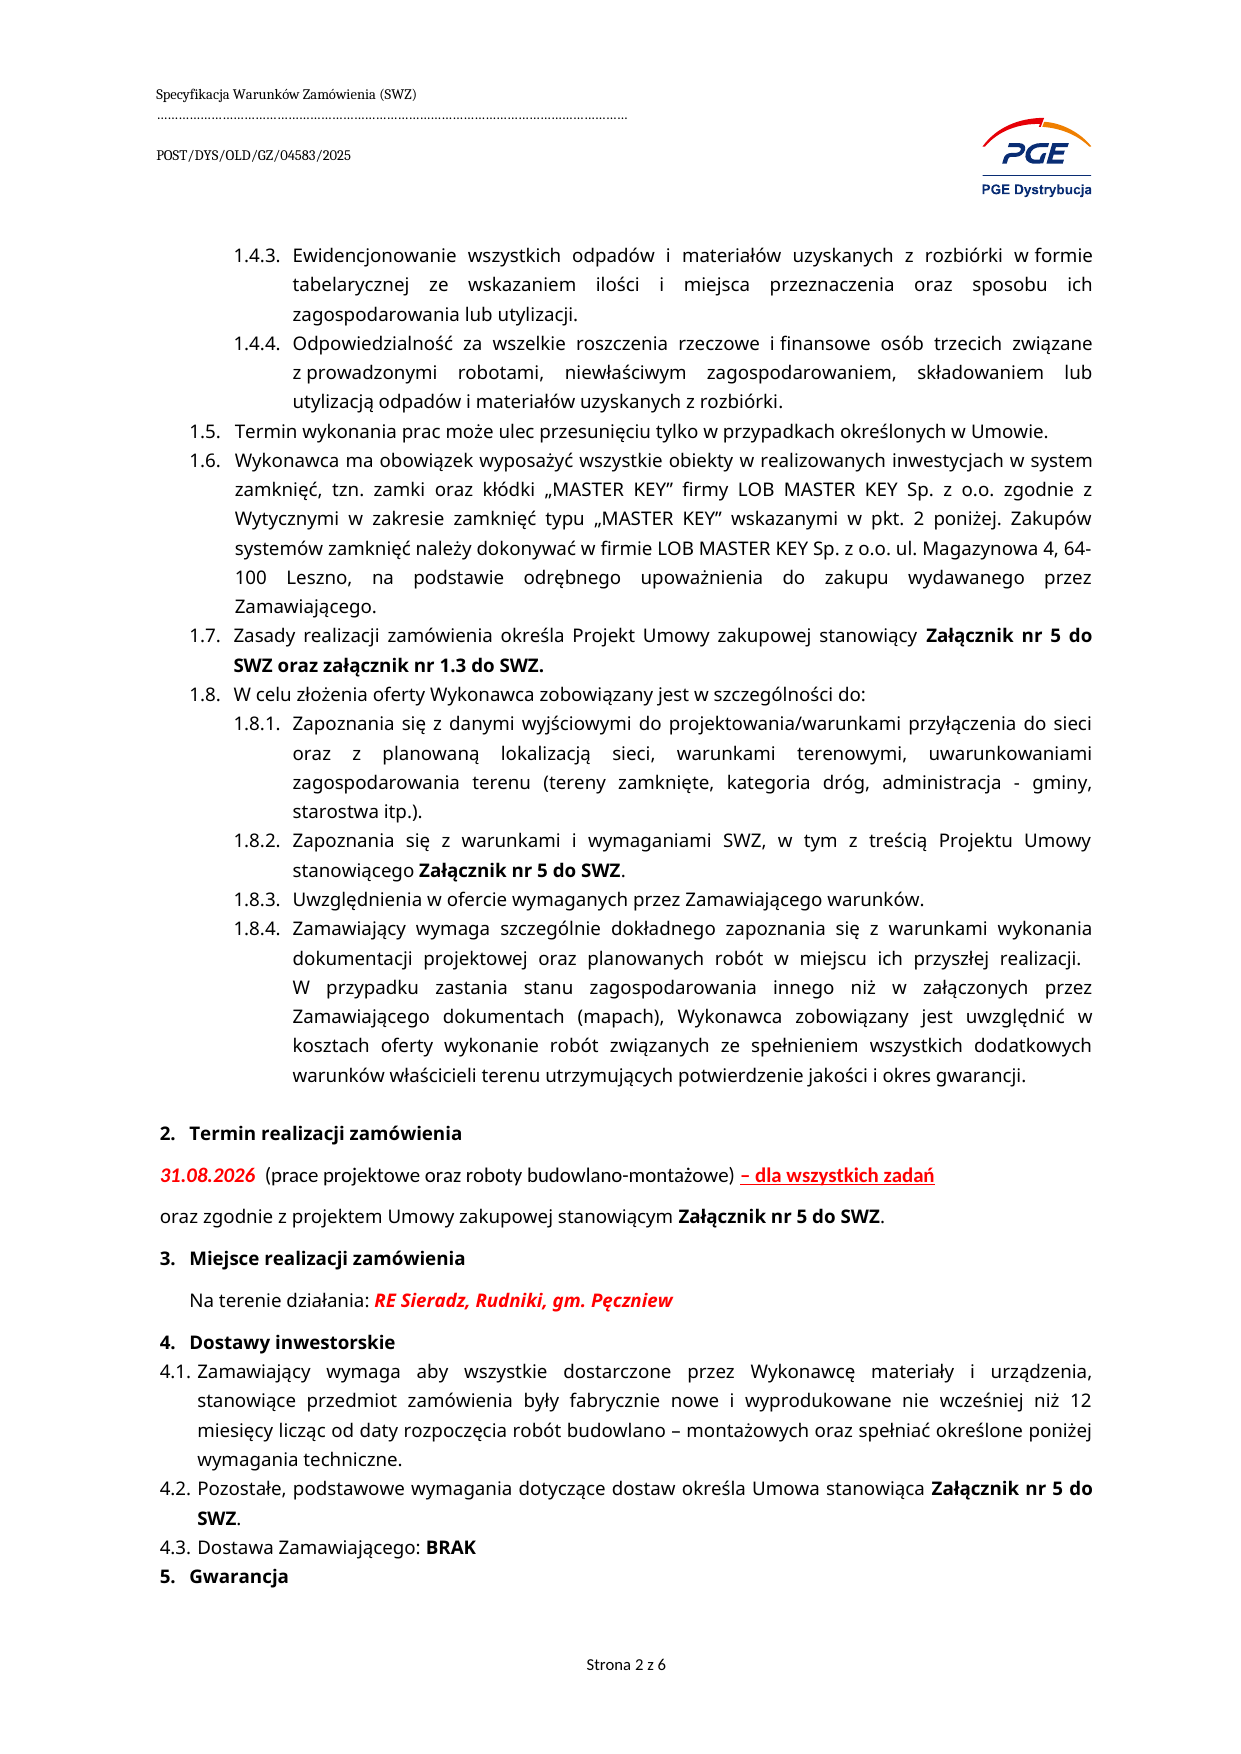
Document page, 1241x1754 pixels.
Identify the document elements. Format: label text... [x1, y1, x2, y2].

list Zasady realizacji zamówienia określa Projekt Umowy zakupowej stanowiący Załącznik nr 5 do SWZ oraz załącznik nr 1.3 do SWZ. [189, 623, 1093, 678]
list Termin realizacji zamówienia [159, 1120, 1093, 1146]
list Gwarancja [159, 1563, 1093, 1589]
list Zamawiający wymaga aby wszystkie dostarczone przez Wykonawcę materiały i urządzenia, stanowiące przedmiot zamówienia były fabrycznie nowe i wyprodukowane nie wcześniej niż 12 miesięcy licząc od daty rozpoczęcia robót budowlano – montażowych oraz spełniać określone poniżej wymagania techniczne. [159, 1358, 1093, 1472]
list Miejsce realizacji zamówienia [159, 1246, 1093, 1271]
list Pozostałe, podstawowe wymagania dotyczące dostaw określa Umowa stanowiąca Załącznik nr 5 do SWZ. [159, 1476, 1093, 1530]
list Uwzględnienia w ofercie wymaganych przez Zamawiającego warunków. [233, 886, 1093, 912]
text 31.08.2026 (prace projektowe oraz roboty budowlano-montażowe) – dla wszystkich zadań [159, 1162, 1093, 1188]
list Wykonawca ma obowiązek wyposażyć wszystkie obiekty w realizowanych inwestycjach w system zamknięć, tzn. zamki oraz kłódki „MASTER KEY” firmy LOB MASTER KEY Sp. z o.o. zgodnie z Wytycznymi w zakresie zamknięć typu „MASTER KEY” wskazanymi w pkt. 2 poniżej. Zakupów systemów zamknięć należy dokonywać w firmie LOB MASTER KEY Sp. z o.o. ul. Magazynowa 4, 64-100 Leszno, na podstawie odrębnego upoważnienia do zakupu wydawanego przez Zamawiającego. [189, 447, 1093, 619]
list Zapoznania się z danymi wyjściowymi do projektowania/warunkami przyłączenia do sieci oraz z planowaną lokalizacją sieci, warunkami terenowymi, uwarunkowaniami zagospodarowania terenu (tereny zamknięte, kategoria dróg, administracja - gminy, starostwa itp.). [233, 711, 1093, 824]
list Termin wykonania prac może ulec przesunięciu tylko w przypadkach określonych w Umowie. [189, 418, 1093, 443]
list Odpowiedzialność za wszelkie roszczenia rzeczowe i finansowe osób trzecich związane z prowadzonymi robotami, niewłaściwym zagospodarowaniem, składowaniem lub utylizacją odpadów i materiałów uzyskanych z rozbiórki. [233, 330, 1093, 414]
list Zamawiający wymaga szczególnie dokładnego zapoznania się z warunkami wykonania dokumentacji projektowej oraz planowanych robót w miejscu ich przyszłej realizacji. W przypadku zastania stanu zagospodarowania innego niż w załączonych przez Zamawiającego dokumentach (mapach), Wykonawca zobowiązany jest uwzględnić w kosztach oferty wykonanie robót związanych ze spełnieniem wszystkich dodatkowych warunków właścicieli terenu utrzymujących potwierdzenie jakości i okres gwarancji. [233, 916, 1093, 1087]
list Dostawy inwestorskie [159, 1329, 1093, 1355]
list Zapoznania się z warunkami i wymaganiami SWZ, w tym z treścią Projektu Umowy stanowiącego Załącznik nr 5 do SWZ. [233, 828, 1093, 882]
text oraz zgodnie z projektem Umowy zakupowej stanowiącym Załącznik nr 5 do SWZ. [159, 1204, 1093, 1229]
text Na terenie działania: RE Sieradz, Rudniki, gm. Pęczniew [159, 1287, 1093, 1313]
list W celu złożenia oferty Wykonawca zobowiązany jest w szczególności do: [189, 681, 1093, 707]
list Ewidencjonowanie wszystkich odpadów i materiałów uzyskanych z rozbiórki w formie tabelarycznej ze wskazaniem ilości i miejsca przeznaczenia oraz sposobu ich zagospodarowania lub utylizacji. [233, 242, 1093, 326]
list Dostawa Zamawiającego: BRAK [159, 1534, 1093, 1559]
